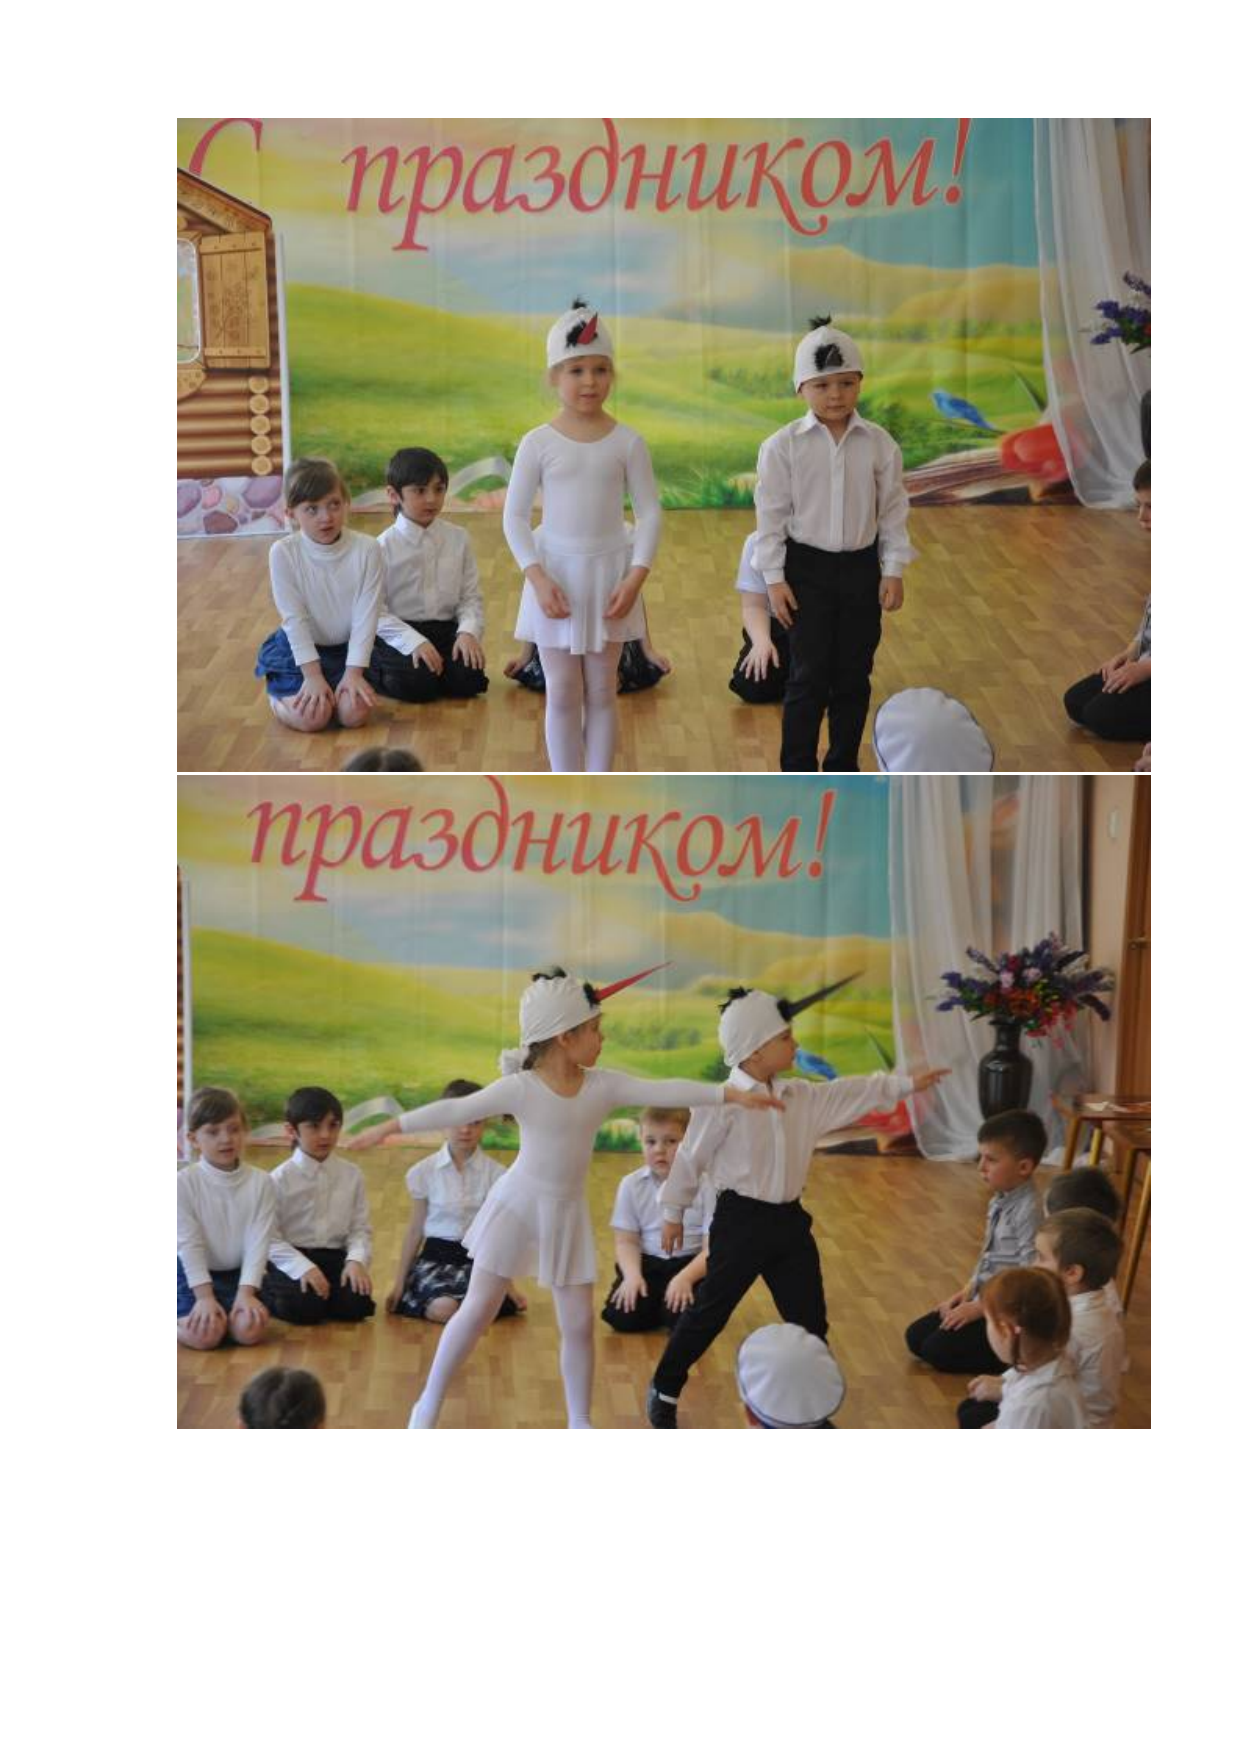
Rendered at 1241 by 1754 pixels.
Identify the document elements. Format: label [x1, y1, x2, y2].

picture [177, 775, 1151, 1429]
picture [177, 118, 1151, 772]
